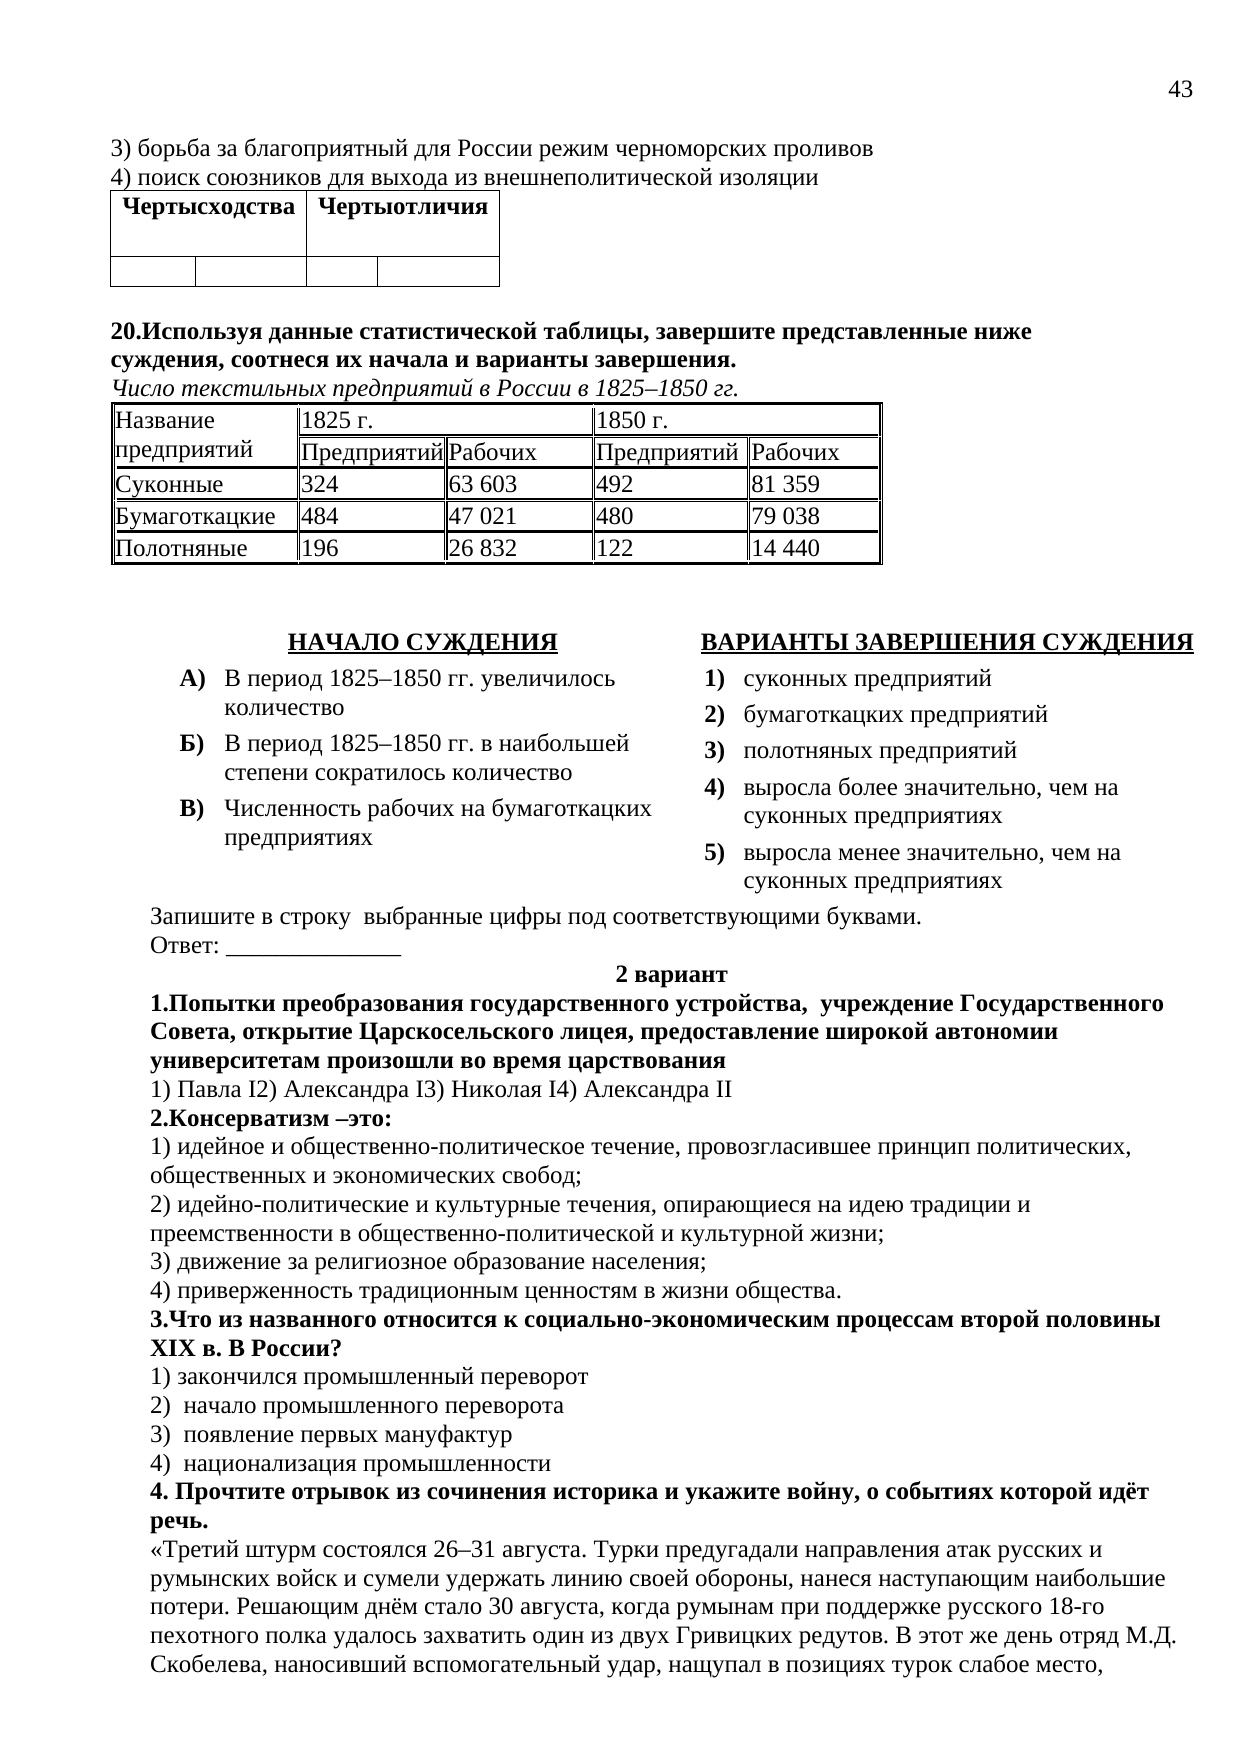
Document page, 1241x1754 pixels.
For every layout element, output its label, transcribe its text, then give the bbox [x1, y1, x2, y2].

text 2) начало промышленного переворота [150, 1390, 1193, 1419]
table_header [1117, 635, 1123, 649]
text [150, 1534, 1193, 1678]
text 1) закончился промышленный переворот [150, 1361, 1193, 1390]
text 2 вариант [150, 959, 1193, 988]
text 1.Попытки преобразования государственного устройства, учреждение Государственного Совета, открытие Царскосельского лицея, предоставление широкой автономии университетам произошли во время царствования [150, 988, 1193, 1074]
text 2) идейно-политические и культурные течения, опирающиеся на идею традиции и преемственности в общественно-политической и культурной жизни; [150, 1189, 1193, 1246]
text 2.Консерватизм –это: [150, 1103, 1193, 1131]
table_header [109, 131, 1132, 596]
text 1) Павла I2) Александра I3) Николая I4) Александра II [150, 1074, 1193, 1103]
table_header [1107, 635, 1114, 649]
text 4) национализация промышленности [150, 1448, 1193, 1476]
text Запишите в строку выбранные цифры под соответствующими буквами. [150, 901, 1193, 930]
text 3.Что из названного относится к социально-экономическим процессам второй половины XIX в. В России? [150, 1304, 1193, 1361]
text 3) движение за религиозное образование населения; [150, 1246, 1193, 1275]
text 4. Прочтите отрывок из сочинения историка и укажите войну, о событиях которой идёт речь. [150, 1476, 1193, 1534]
text 4) приверженность традиционным ценностям в жизни общества. [150, 1275, 1193, 1304]
text Ответ: ______________ [150, 930, 1193, 959]
text 1) идейное и общественно-политическое течение, провозгласившее принцип политических, общественных и экономических свобод; [150, 1131, 1193, 1189]
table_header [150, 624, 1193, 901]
text 3) появление первых мануфактур [150, 1419, 1193, 1448]
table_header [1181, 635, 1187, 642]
